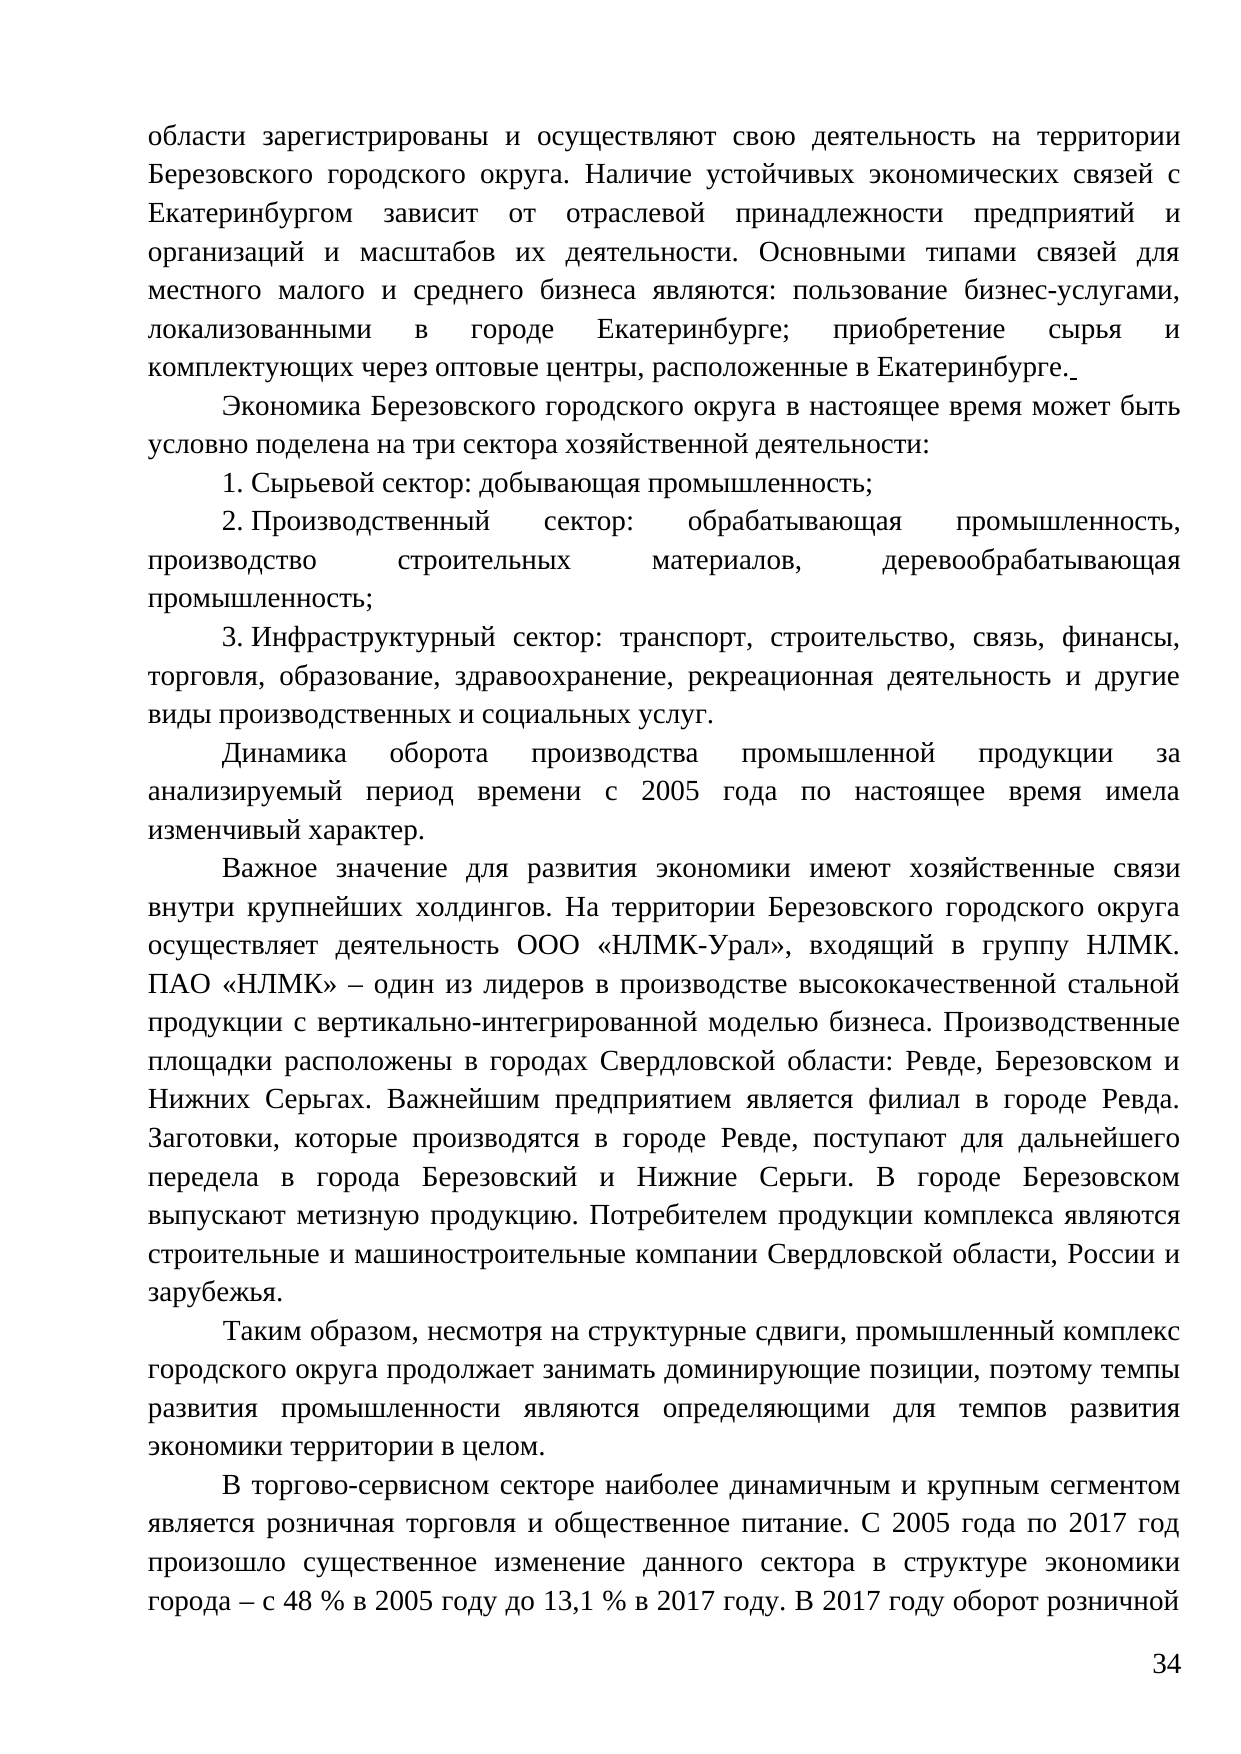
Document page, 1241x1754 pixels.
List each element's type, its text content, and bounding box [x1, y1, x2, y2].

text Экономика Березовского городского округа в настоящее время может быть условно поделена на три сектора хозяйственной деятельности: [148, 388, 1181, 460]
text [148, 1467, 1181, 1616]
text 2. Производственный сектор: обрабатывающая промышленность, производство строительных материалов, деревообрабатывающая промышленность; [148, 503, 1181, 614]
text 3. Инфраструктурный сектор: транспорт, строительство, связь, финансы, торговля, образование, здравоохранение, рекреационная деятельность и другие виды производственных и социальных услуг. [148, 619, 1181, 730]
text Таким образом, несмотря на структурные сдвиги, промышленный комплекс городского округа продолжает занимать доминирующие позиции, поэтому темпы развития промышленности являются определяющими для темпов развития экономики территории в целом. [148, 1313, 1181, 1462]
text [148, 118, 1181, 383]
text Важное значение для развития экономики имеют хозяйственные связи внутри крупнейших холдингов. На территории Березовского городского округа осуществляет деятельность ООО «НЛМК-Урал», входящий в группу НЛМК. ПАО «НЛМК» – один из лидеров в производстве высококачественной стальной продукции с вертикально-интегрированной моделью бизнеса. Производственные площадки расположены в городах Свердловской области: Ревде, Березовском и Нижних Серьгах. Важнейшим предприятием является филиал в городе Ревда. Заготовки, которые производятся в городе Ревде, поступают для дальнейшего передела в города Березовский и Нижние Серьги. В городе Березовском выпускают метизную продукцию. Потребителем продукции комплекса являются строительные и машиностроительные компании Свердловской области, России и зарубежья. [148, 850, 1181, 1308]
text 1. Сырьевой сектор: добывающая промышленность; [148, 465, 1181, 498]
text Динамика оборота производства промышленной продукции за анализируемый период времени с 2005 года по настоящее время имела изменчивый характер. [148, 735, 1181, 845]
